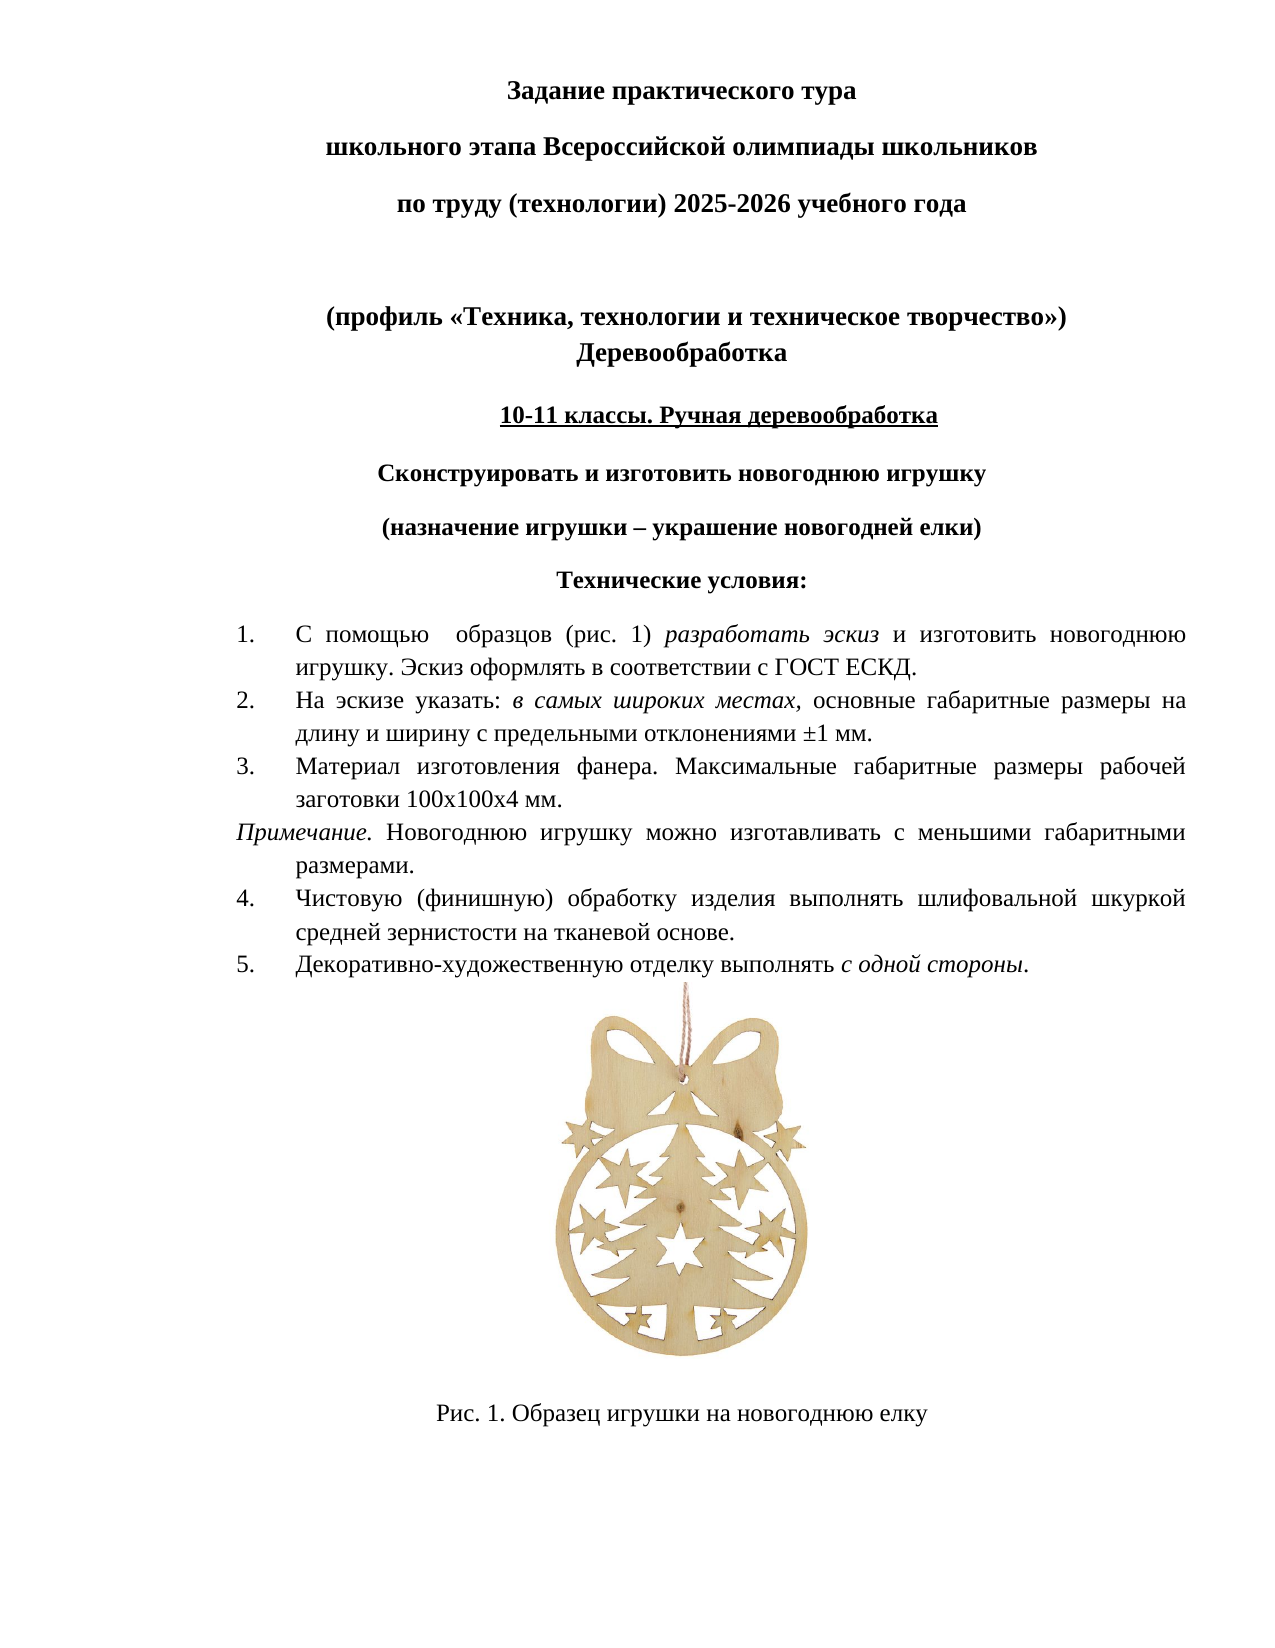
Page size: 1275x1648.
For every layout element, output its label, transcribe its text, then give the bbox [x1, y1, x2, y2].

text Сконструировать и изготовить новогоднюю игрушку [177, 458, 1186, 487]
list Чистовую (финишную) обработку изделия выполнять шлифовальной шкуркой средней зернистости на тканевой основе. [236, 883, 1186, 945]
text Рис. 1. Образец игрушки на новогоднюю елку [177, 1398, 1186, 1427]
text Задание практического тура [177, 74, 1186, 105]
text 10-11 классы. Ручная деревообработка [177, 400, 1186, 429]
text Технические условия: [177, 566, 1186, 594]
text Деревообработка [177, 336, 1186, 367]
list Декоративно-художественную отделку выполнять с одной стороны. [236, 949, 1186, 978]
text по труду (технологии) 2025-2026 учебного года [177, 187, 1186, 218]
list С помощью образцов (рис. 1) разработать эскиз и изготовить новогоднюю игрушку. Эскиз оформлять в соответствии с ГОСТ ЕСКД. [236, 619, 1186, 681]
list Материал изготовления фанера. Максимальные габаритные размеры рабочей заготовки 100х100х4 мм. [236, 751, 1186, 813]
list На эскизе указать: в самых широких местах, основные габаритные размеры на длину и ширину с предельными отклонениями ±1 мм. [236, 685, 1186, 747]
text (назначение игрушки – украшение новогодней елки) [177, 512, 1186, 540]
picture [486, 982, 878, 1374]
text Примечание. Новогоднюю игрушку можно изготавливать с меньшими габаритными размерами. [236, 817, 1186, 879]
text (профиль «Техника, технологии и техническое творчество») [177, 300, 1186, 331]
text школьного этапа Всероссийской олимпиады школьников [177, 130, 1186, 162]
